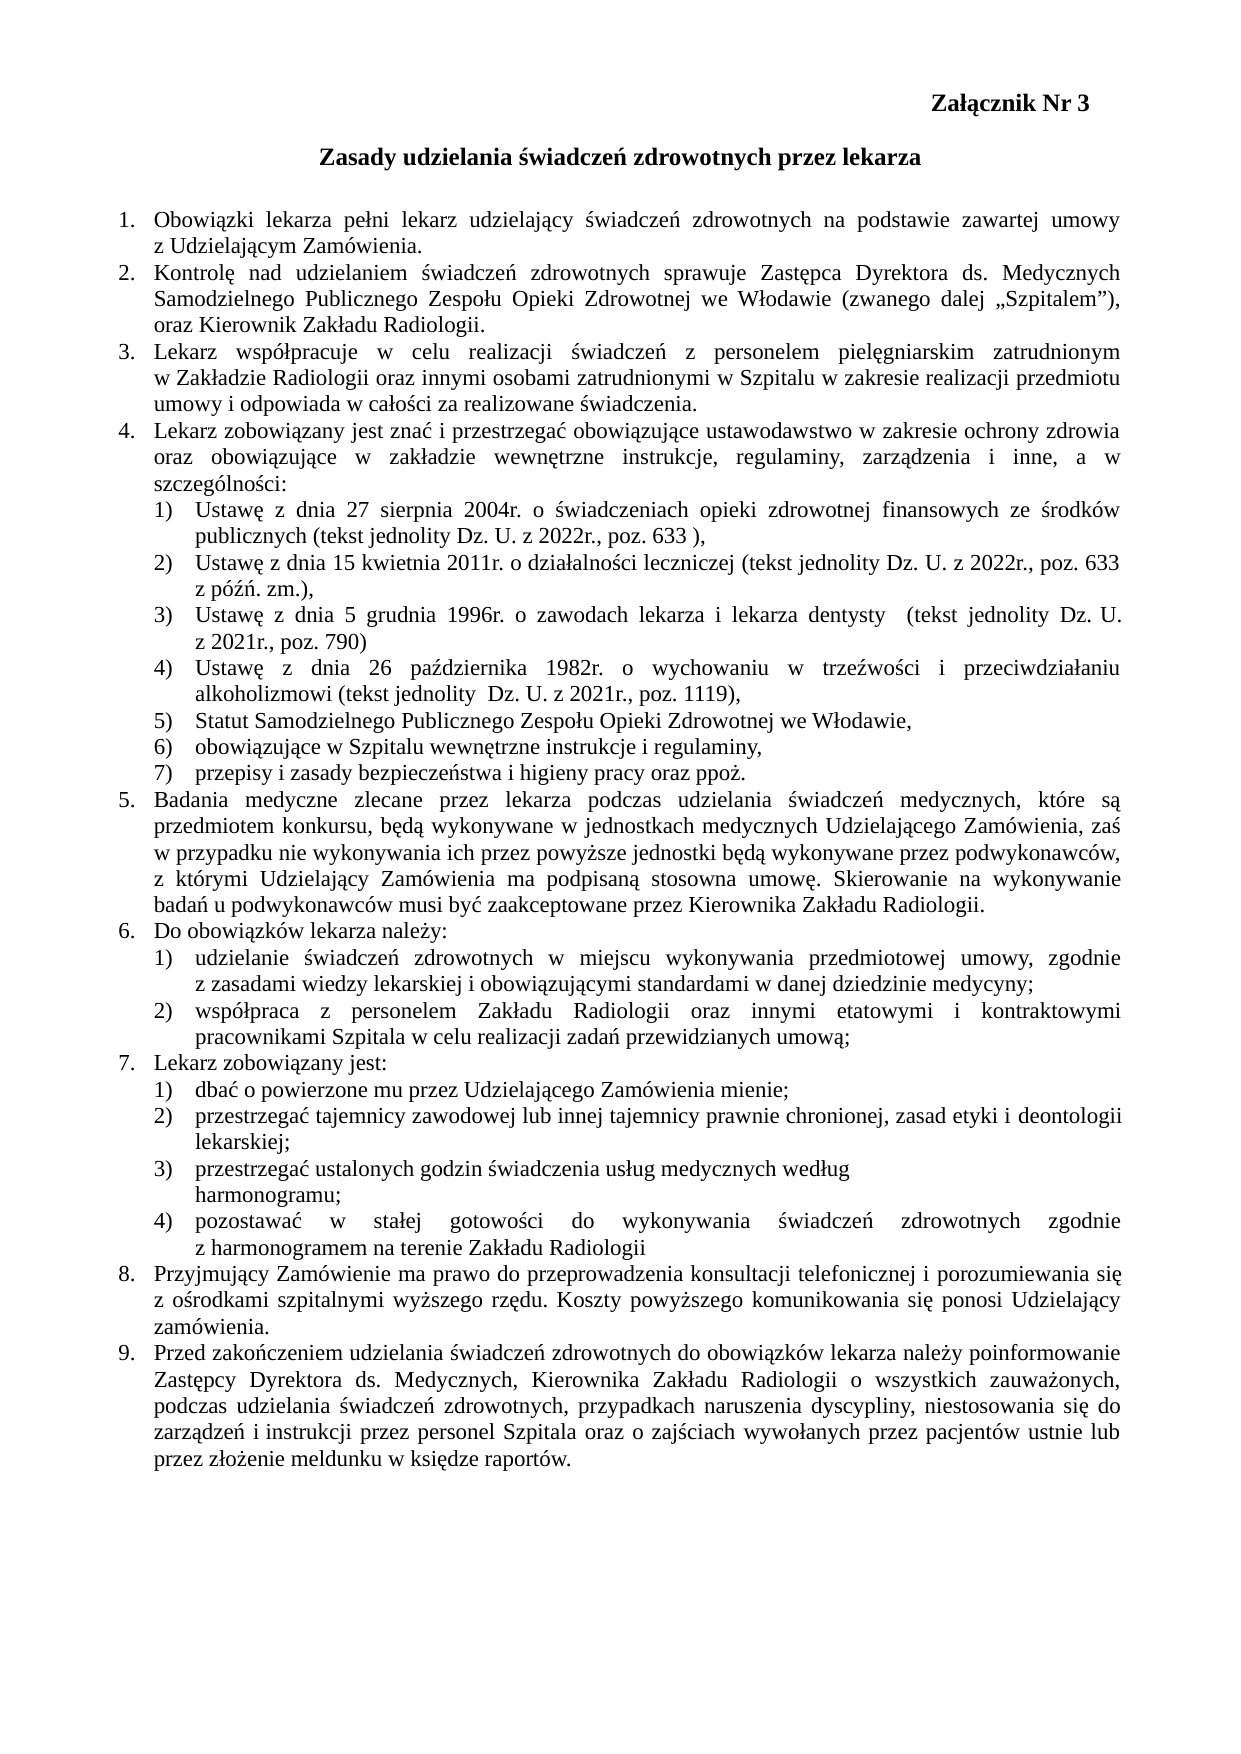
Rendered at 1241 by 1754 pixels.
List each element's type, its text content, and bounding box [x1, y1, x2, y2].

list Statut Samodzielnego Publicznego Zespołu Opieki Zdrowotnej we Włodawie, [153, 707, 1122, 733]
list Obowiązki lekarza pełni lekarz udzielający świadczeń zdrowotnych na podstawie zawartej umowy z Udzielającym Zamówienia. [118, 206, 1122, 259]
list Lekarz współpracuje w celu realizacji świadczeń z personelem pielęgniarskim zatrudnionym w Zakładzie Radiologii oraz innymi osobami zatrudnionymi w Szpitalu w zakresie realizacji przedmiotu umowy i odpowiada w całości za realizowane świadczenia. [118, 338, 1122, 417]
list Ustawę z dnia 15 kwietnia 2011r. o działalności leczniczej (tekst jednolity Dz. U. z 2022r., poz. 633 z późń. zm.), [153, 549, 1122, 601]
list Lekarz zobowiązany jest: [118, 1049, 1122, 1076]
list przestrzegać ustalonych godzin świadczenia usług medycznych według harmonogramu; [153, 1155, 1122, 1207]
list pozostawać w stałej gotowości do wykonywania świadczeń zdrowotnych zgodnie z harmonogramem na terenie Zakładu Radiologii [153, 1207, 1122, 1260]
list Badania medyczne zlecane przez lekarza podczas udzielania świadczeń medycznych, które są przedmiotem konkursu, będą wykonywane w jednostkach medycznych Udzielającego Zamówienia, zaś w przypadku nie wykonywania ich przez powyższe jednostki będą wykonywane przez podwykonawców, z którymi Udzielający Zamówienia ma podpisaną stosowna umowę. Skierowanie na wykonywanie badań u podwykonawców musi być zaakceptowane przez Kierownika Zakładu Radiologii. [118, 786, 1122, 918]
list Przed zakończeniem udzielania świadczeń zdrowotnych do obowiązków lekarza należy poinformowanie Zastępcy Dyrektora ds. Medycznych, Kierownika Zakładu Radiologii o wszystkich zauważonych, podczas udzielania świadczeń zdrowotnych, przypadkach naruszenia dyscypliny, niestosowania się do zarządzeń i instrukcji przez personel Szpitala oraz o zajściach wywołanych przez pacjentów ustnie lub przez złożenie meldunku w księdze raportów. [118, 1339, 1122, 1471]
list dbać o powierzone mu przez Udzielającego Zamówienia mienie; [153, 1076, 1122, 1102]
text Załącznik Nr 3 [857, 88, 1122, 117]
list Do obowiązków lekarza należy: [118, 918, 1122, 944]
list współpraca z personelem Zakładu Radiologii oraz innymi etatowymi i kontraktowymi pracownikami Szpitala w celu realizacji zadań przewidzianych umową; [153, 997, 1122, 1049]
list przestrzegać tajemnicy zawodowej lub innej tajemnicy prawnie chronionej, zasad etyki i deontologii lekarskiej; [153, 1102, 1122, 1155]
list Przyjmujący Zamówienie ma prawo do przeprowadzenia konsultacji telefonicznej i porozumiewania się z ośrodkami szpitalnymi wyższego rzędu. Koszty powyższego komunikowania się ponosi Udzielający zamówienia. [118, 1260, 1122, 1339]
list udzielanie świadczeń zdrowotnych w miejscu wykonywania przedmiotowej umowy, zgodnie z zasadami wiedzy lekarskiej i obowiązującymi standardami w danej dziedzinie medycyny; [153, 944, 1122, 997]
list Kontrolę nad udzielaniem świadczeń zdrowotnych sprawuje Zastępca Dyrektora ds. Medycznych Samodzielnego Publicznego Zespołu Opieki Zdrowotnej we Włodawie (zwanego dalej „Szpitalem”), oraz Kierownik Zakładu Radiologii. [118, 259, 1122, 338]
list Lekarz zobowiązany jest znać i przestrzegać obowiązujące ustawodawstwo w zakresie ochrony zdrowia oraz obowiązujące w zakładzie wewnętrzne instrukcje, regulaminy, zarządzenia i inne, a w szczególności: [118, 417, 1122, 496]
list Ustawę z dnia 27 sierpnia 2004r. o świadczeniach opieki zdrowotnej finansowych ze środków publicznych (tekst jednolity Dz. U. z 2022r., poz. 633 ), [153, 496, 1122, 549]
list obowiązujące w Szpitalu wewnętrzne instrukcje i regulaminy, [153, 733, 1122, 759]
subtitle Zasady udzielania świadczeń zdrowotnych przez lekarza [118, 142, 1122, 171]
list Ustawę z dnia 5 grudnia 1996r. o zawodach lekarza i lekarza dentysty (tekst jednolity Dz. U. z 2021r., poz. 790) [153, 601, 1122, 654]
list przepisy i zasady bezpieczeństwa i higieny pracy oraz ppoż. [153, 759, 1122, 786]
list Ustawę z dnia 26 października 1982r. o wychowaniu w trzeźwości i przeciwdziałaniu alkoholizmowi (tekst jednolity Dz. U. z 2021r., poz. 1119), [153, 654, 1122, 707]
